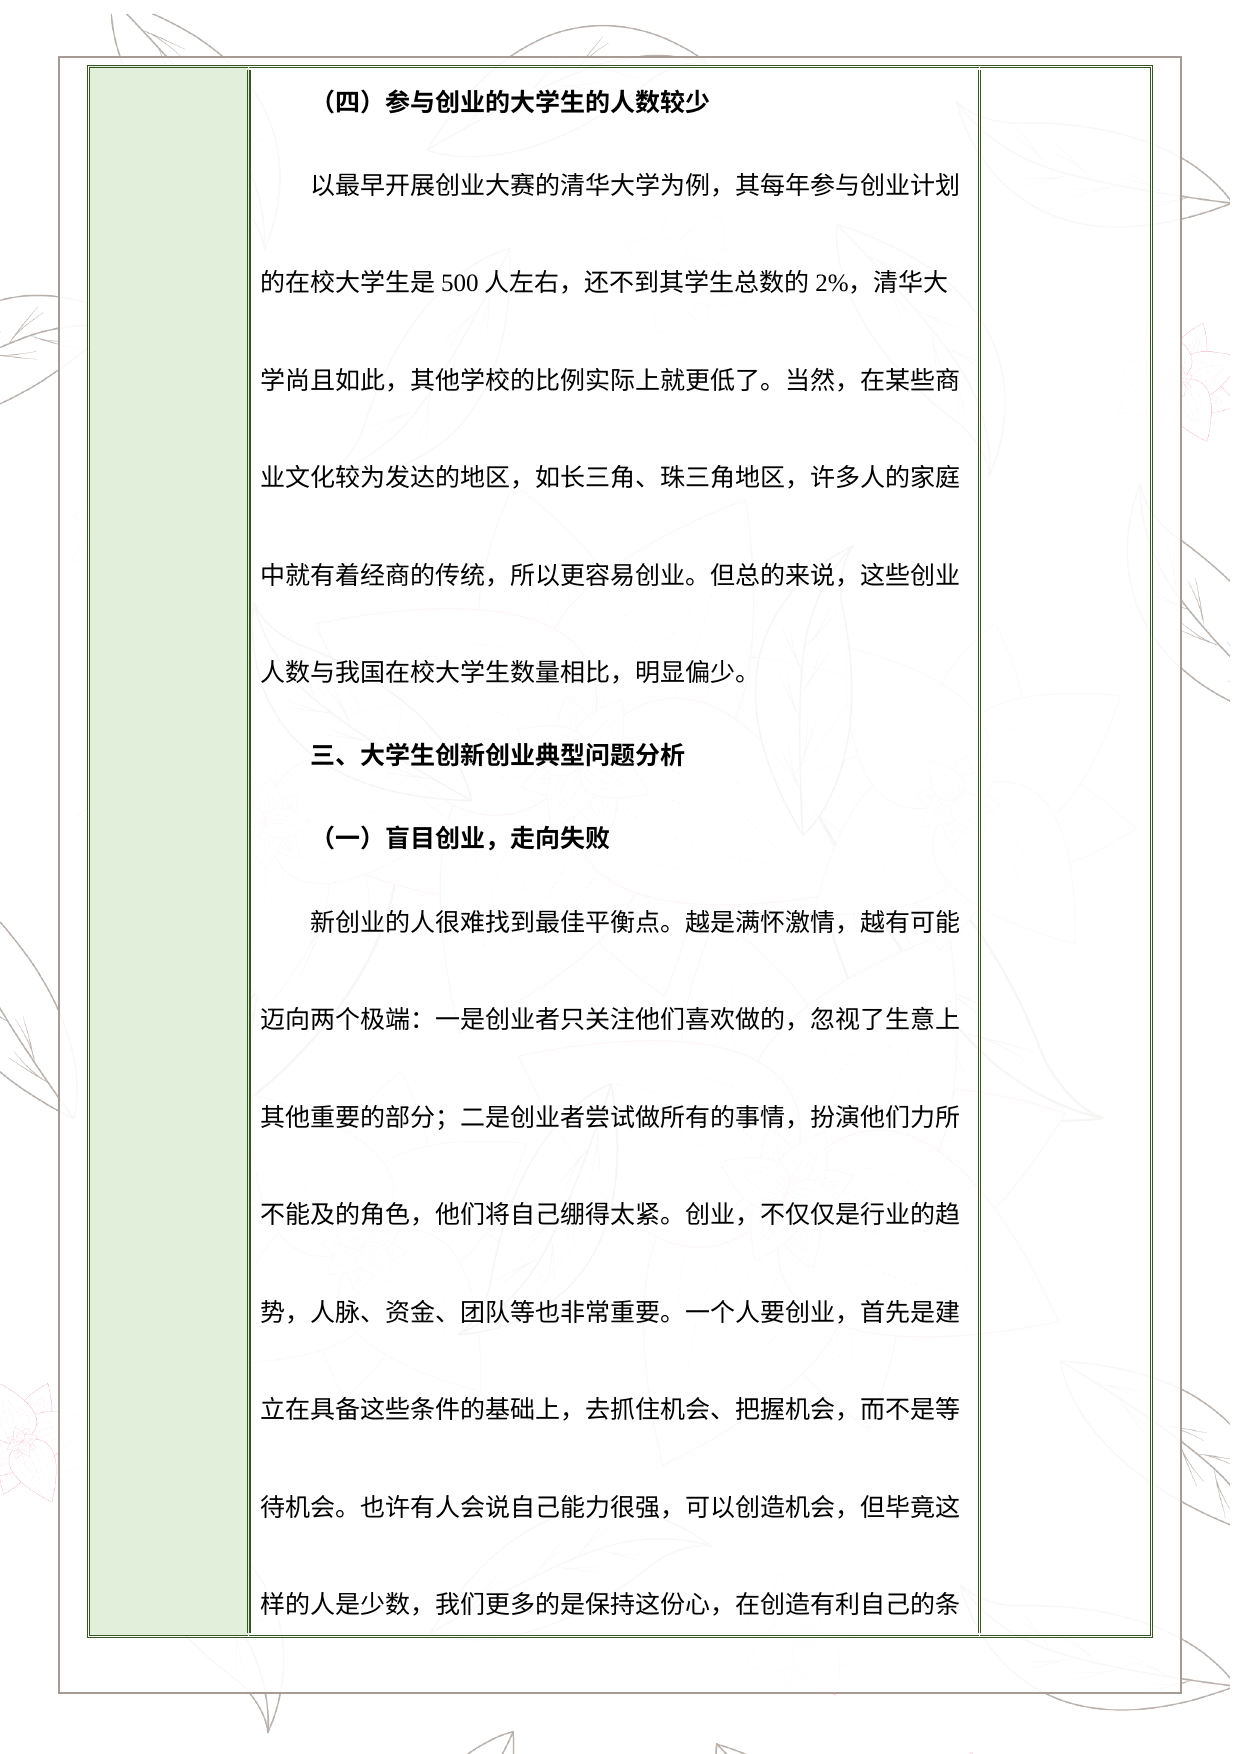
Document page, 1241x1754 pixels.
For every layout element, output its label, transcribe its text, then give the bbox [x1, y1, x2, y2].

picture [0, 0, 1241, 1754]
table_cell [249, 68, 979, 1635]
table_cell 知识讲解 （40min） [90, 66, 249, 1635]
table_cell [980, 68, 1150, 1635]
